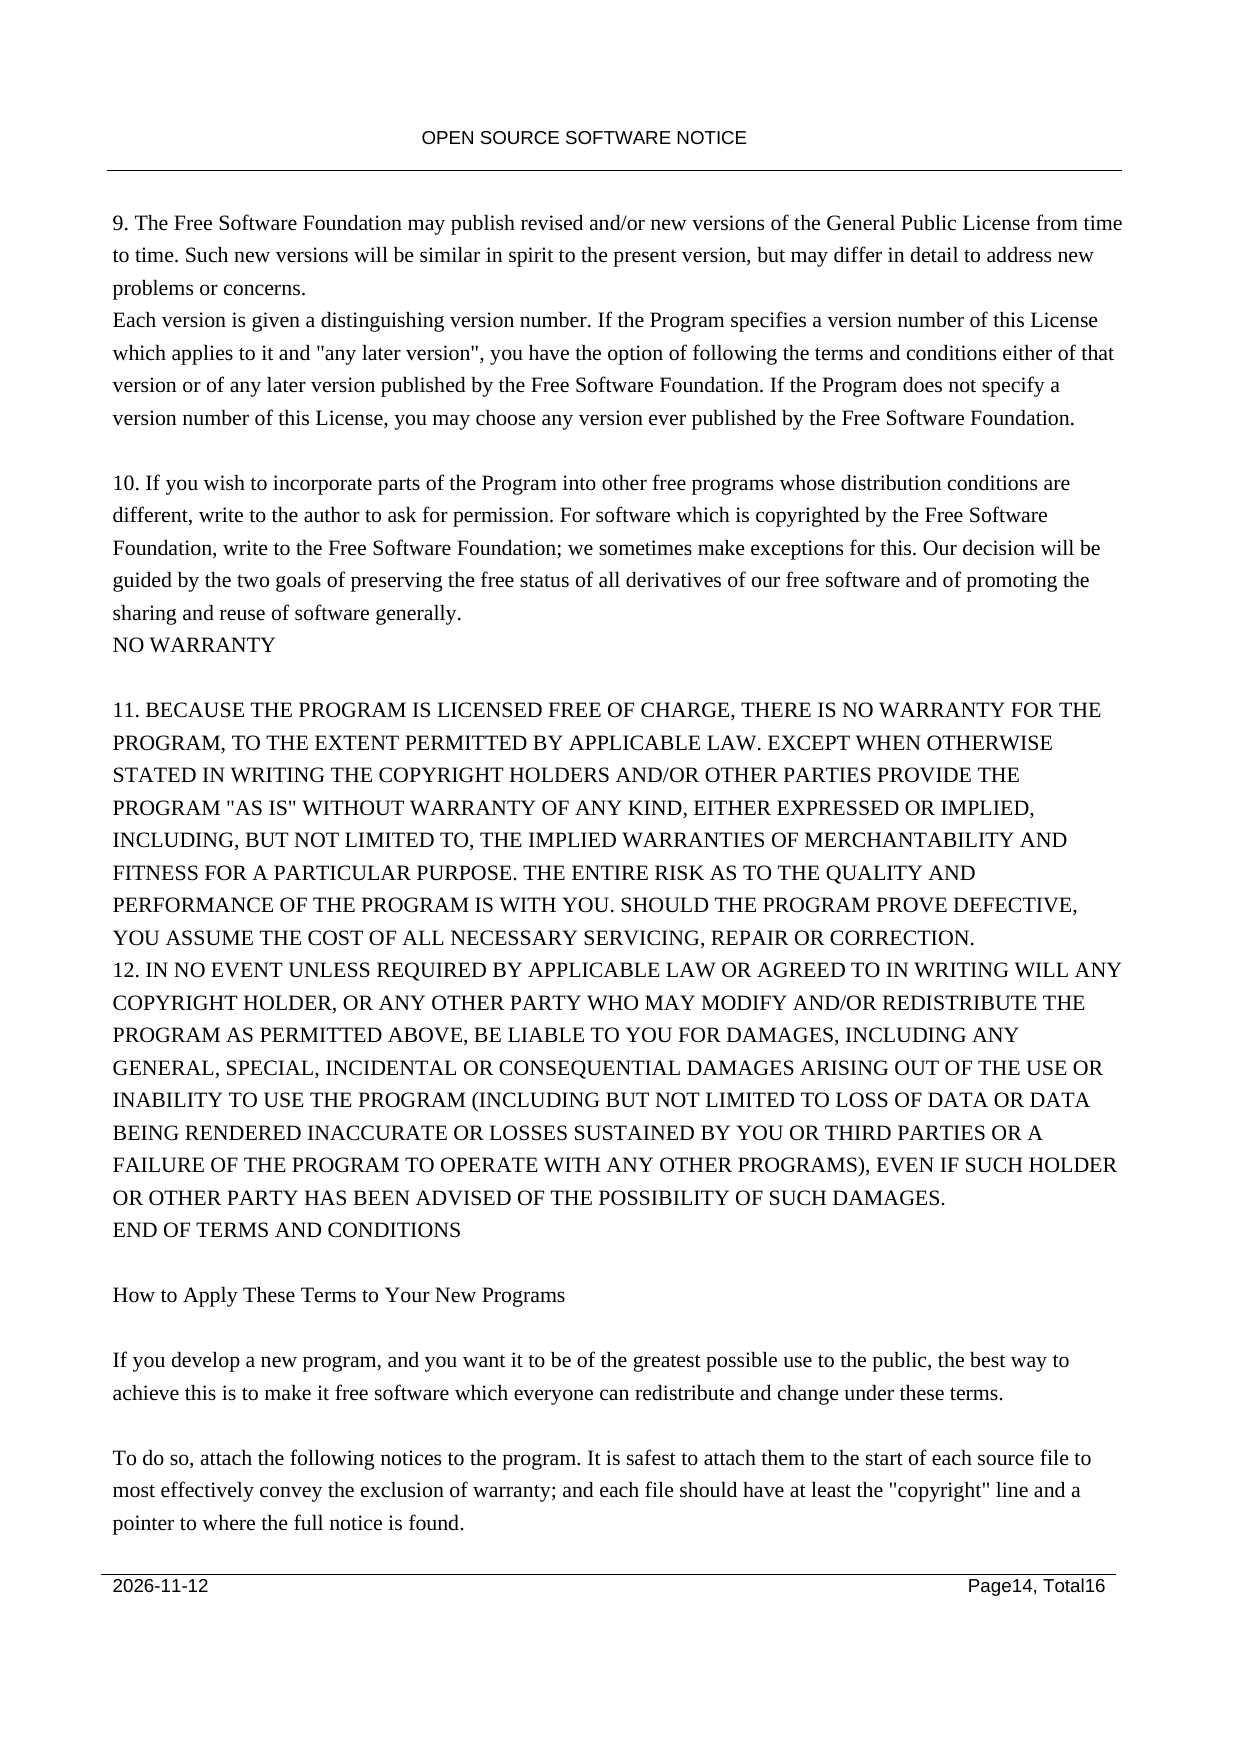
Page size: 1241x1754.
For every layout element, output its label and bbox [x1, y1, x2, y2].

text [112, 206, 1128, 1539]
